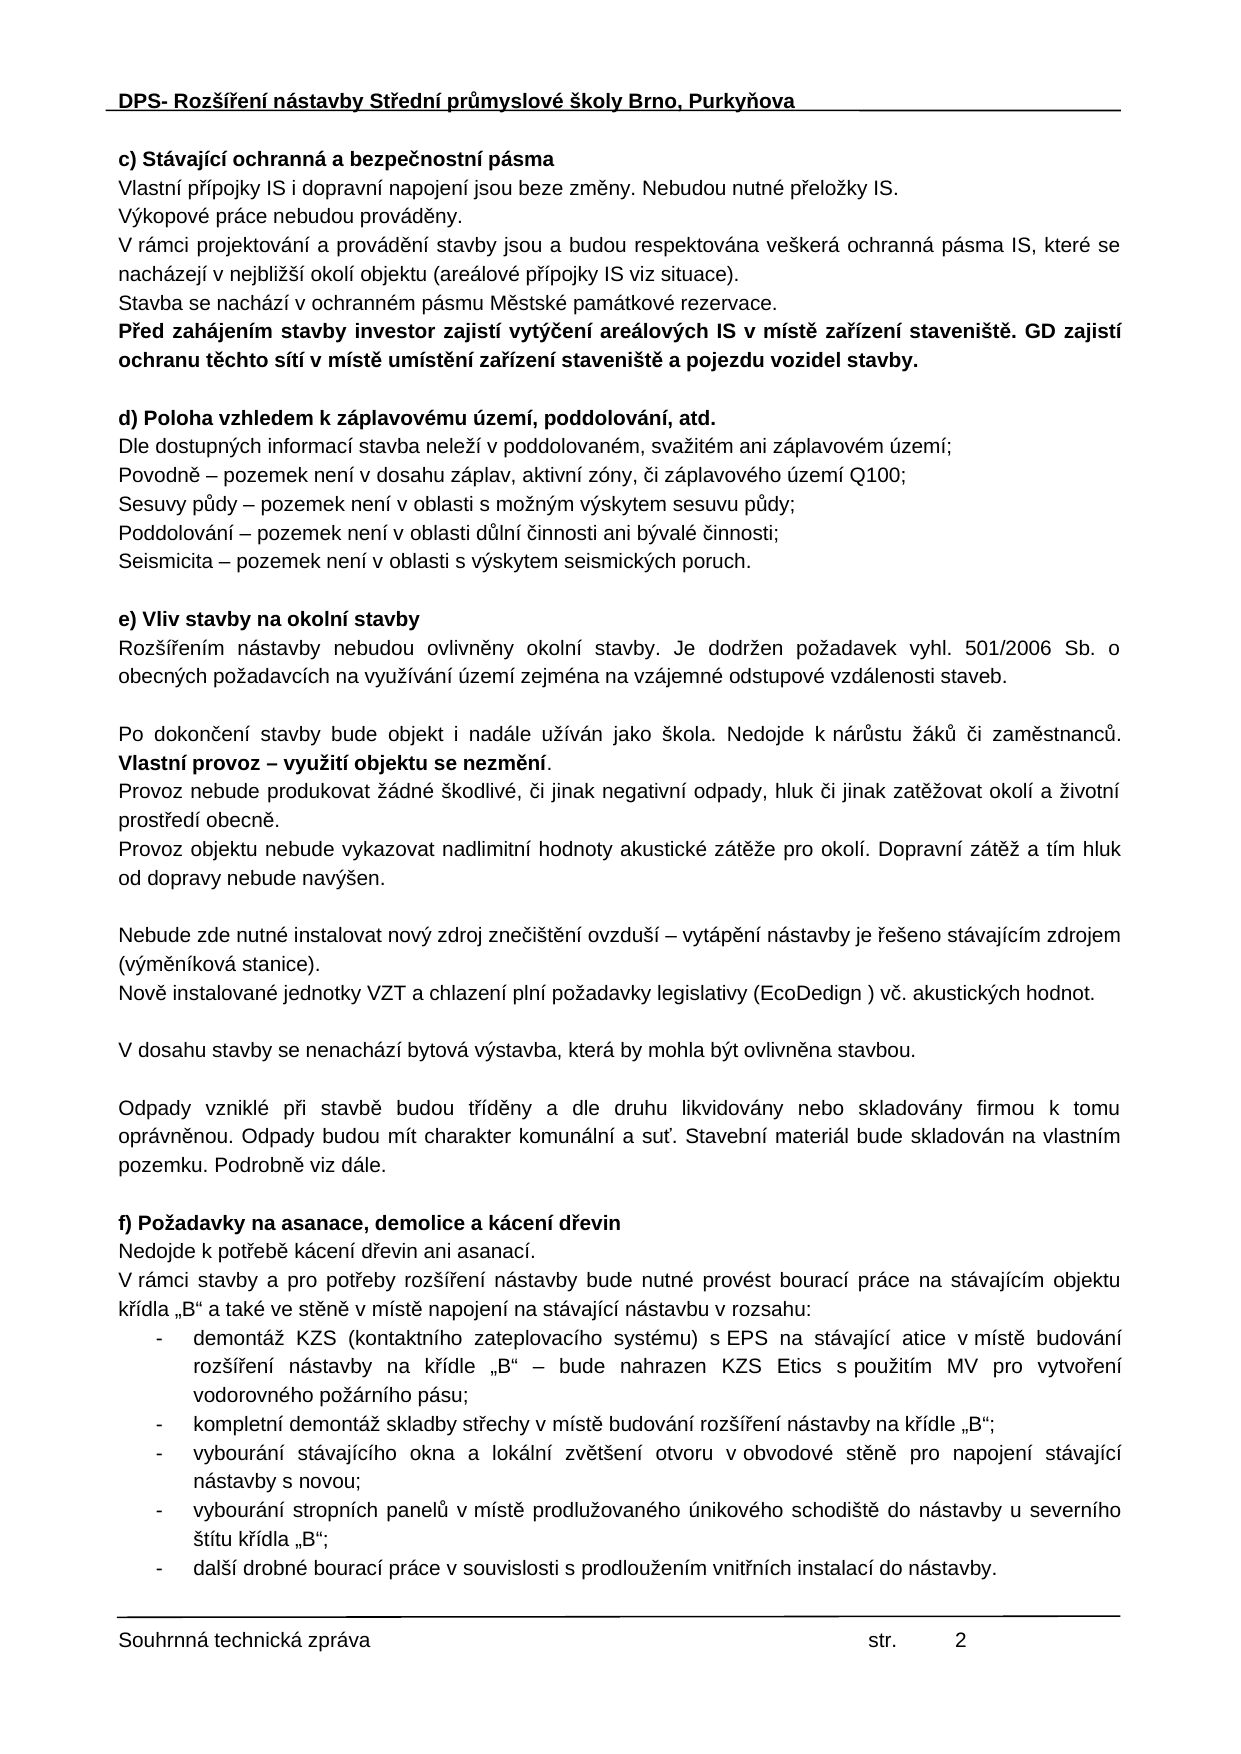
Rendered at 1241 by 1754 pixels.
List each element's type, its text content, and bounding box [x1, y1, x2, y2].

text Provoz nebude produkovat žádné škodlivé, či jinak negativní odpady, hluk či jinak zatěžovat okolí a životní prostředí obecně. [118, 779, 1122, 832]
text Dle dostupných informací stavba neleží v poddolovaném, svažitém ani záplavovém území; [118, 434, 1122, 458]
text Poddolování – pozemek není v oblasti důlní činnosti ani bývalé činnosti; [118, 521, 1122, 544]
text Stavba se nachází v ochranném pásmu Městské památkové rezervace. [118, 291, 1122, 314]
text Povodně – pozemek není v dosahu záplav, aktivní zóny, či záplavového území Q100; [118, 463, 1122, 487]
list demontáž KZS (kontaktního zateplovacího systému) s EPS na stávající atice v místě budování rozšíření nástavby na křídle „B“ – bude nahrazen KZS Etics s použitím MV pro vytvoření vodorovného požárního pásu; [156, 1326, 1122, 1407]
text Nebude zde nutné instalovat nový zdroj znečištění ovzduší – vytápění nástavby je řešeno stávajícím zdrojem (výměníková stanice). [118, 923, 1122, 976]
list vybourání stávajícího okna a lokální zvětšení otvoru v obvodové stěně pro napojení stávající nástavby s novou; [156, 1441, 1122, 1493]
text V rámci stavby a pro potřeby rozšíření nástavby bude nutné provést bourací práce na stávajícím objektu křídla „B“ a také ve stěně v místě napojení na stávající nástavbu v rozsahu: [118, 1268, 1122, 1321]
text Výkopové práce nebudou prováděny. [118, 204, 1122, 228]
list kompletní demontáž skladby střechy v místě budování rozšíření nástavby na křídle „B“; [156, 1412, 1122, 1436]
text f) Požadavky na asanace, demolice a kácení dřevin [118, 1211, 1122, 1234]
list další drobné bourací práce v souvislosti s prodloužením vnitřních instalací do nástavby. [156, 1556, 1122, 1579]
text c) Stávající ochranná a bezpečnostní pásma [118, 147, 1122, 171]
text V rámci projektování a provádění stavby jsou a budou respektována veškerá ochranná pásma IS, které se nacházejí v nejbližší okolí objektu (areálové přípojky IS viz situace). [118, 233, 1122, 286]
text d) Poloha vzhledem k záplavovému území, poddolování, atd. [118, 406, 1122, 429]
text Sesuvy půdy – pozemek není v oblasti s možným výskytem sesuvu půdy; [118, 492, 1122, 516]
text Před zahájením stavby investor zajistí vytýčení areálových IS v místě zařízení staveniště. GD zajistí ochranu těchto sítí v místě umístění zařízení staveniště a pojezdu vozidel stavby. [118, 319, 1122, 372]
text Provoz objektu nebude vykazovat nadlimitní hodnoty akustické zátěže pro okolí. Dopravní zátěž a tím hluk od dopravy nebude navýšen. [118, 837, 1122, 889]
text Nově instalované jednotky VZT a chlazení plní požadavky legislativy (EcoDedign ) vč. akustických hodnot. [118, 981, 1122, 1004]
text Odpady vzniklé při stavbě budou tříděny a dle druhu likvidovány nebo skladovány firmou k tomu oprávněnou. Odpady budou mít charakter komunální a suť. Stavební materiál bude skladován na vlastním pozemku. Podrobně viz dále. [118, 1096, 1122, 1177]
text e) Vliv stavby na okolní stavby [118, 607, 1122, 631]
list vybourání stropních panelů v místě prodlužovaného únikového schodiště do nástavby u severního štítu křídla „B“; [156, 1498, 1122, 1551]
text Vlastní přípojky IS i dopravní napojení jsou beze změny. Nebudou nutné přeložky IS. [118, 176, 1122, 199]
text V dosahu stavby se nenachází bytová výstavba, která by mohla být ovlivněna stavbou. [118, 1038, 1122, 1062]
text Seismicita – pozemek není v oblasti s výskytem seismických poruch. [118, 549, 1122, 573]
text Po dokončení stavby bude objekt i nadále užíván jako škola. Nedojde k nárůstu žáků či zaměstnanců. Vlastní provoz – využití objektu se nezmění. [118, 722, 1122, 774]
text Rozšířením nástavby nebudou ovlivněny okolní stavby. Je dodržen požadavek vyhl. 501/2006 Sb. o obecných požadavcích na využívání území zejména na vzájemné odstupové vzdálenosti staveb. [118, 636, 1122, 688]
text Nedojde k potřebě kácení dřevin ani asanací. [118, 1239, 1122, 1263]
